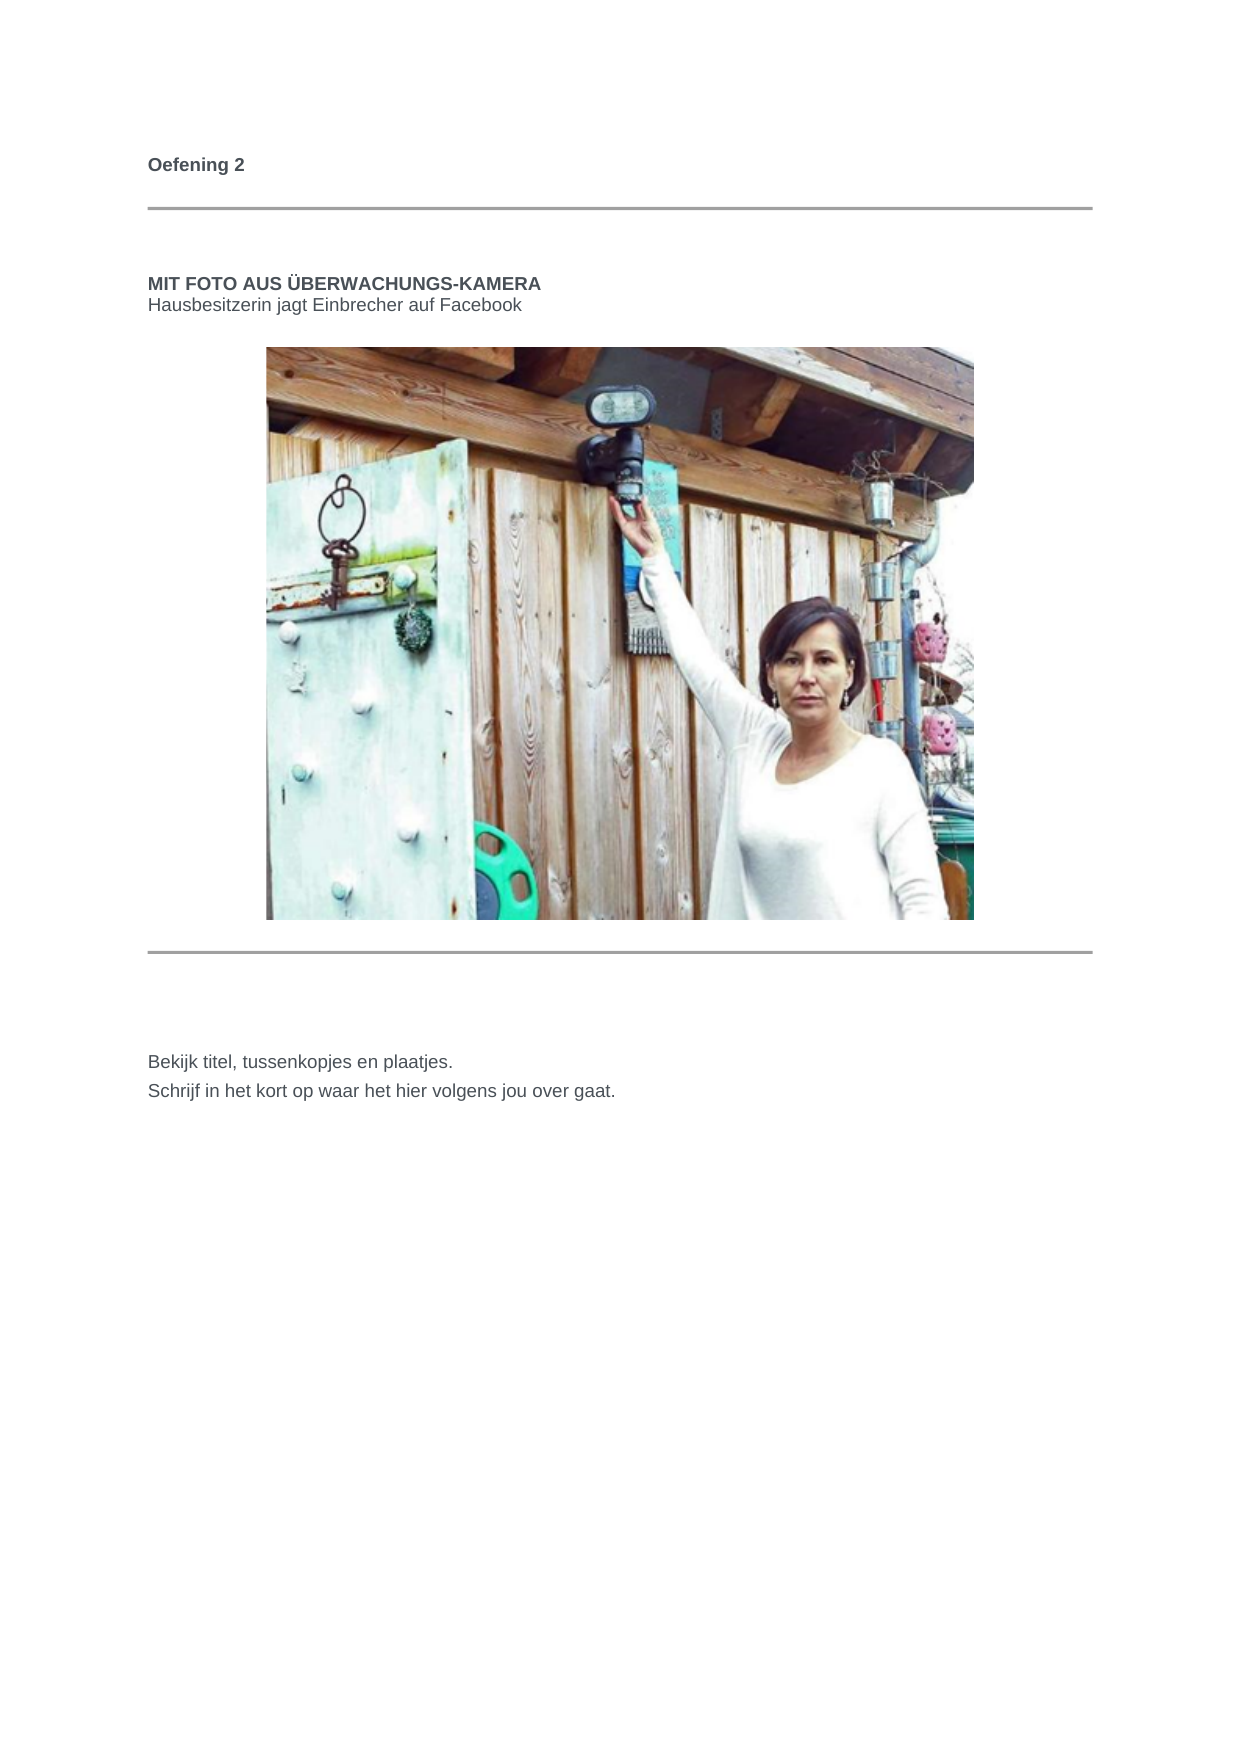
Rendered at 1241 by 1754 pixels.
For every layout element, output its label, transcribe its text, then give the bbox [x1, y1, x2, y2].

picture [266, 347, 974, 920]
text Oefening 2 [148, 148, 1093, 176]
text Bekijk titel, tussenkopjes en plaatjes. Schrijf in het kort op waar het hier volgens jou over gaat. [148, 1017, 1093, 1101]
text MIT FOTO AUS ÜBERWACHUNGS-KAMERA Hausbesitzerin jagt Einbrecher auf Facebook [148, 273, 1093, 316]
